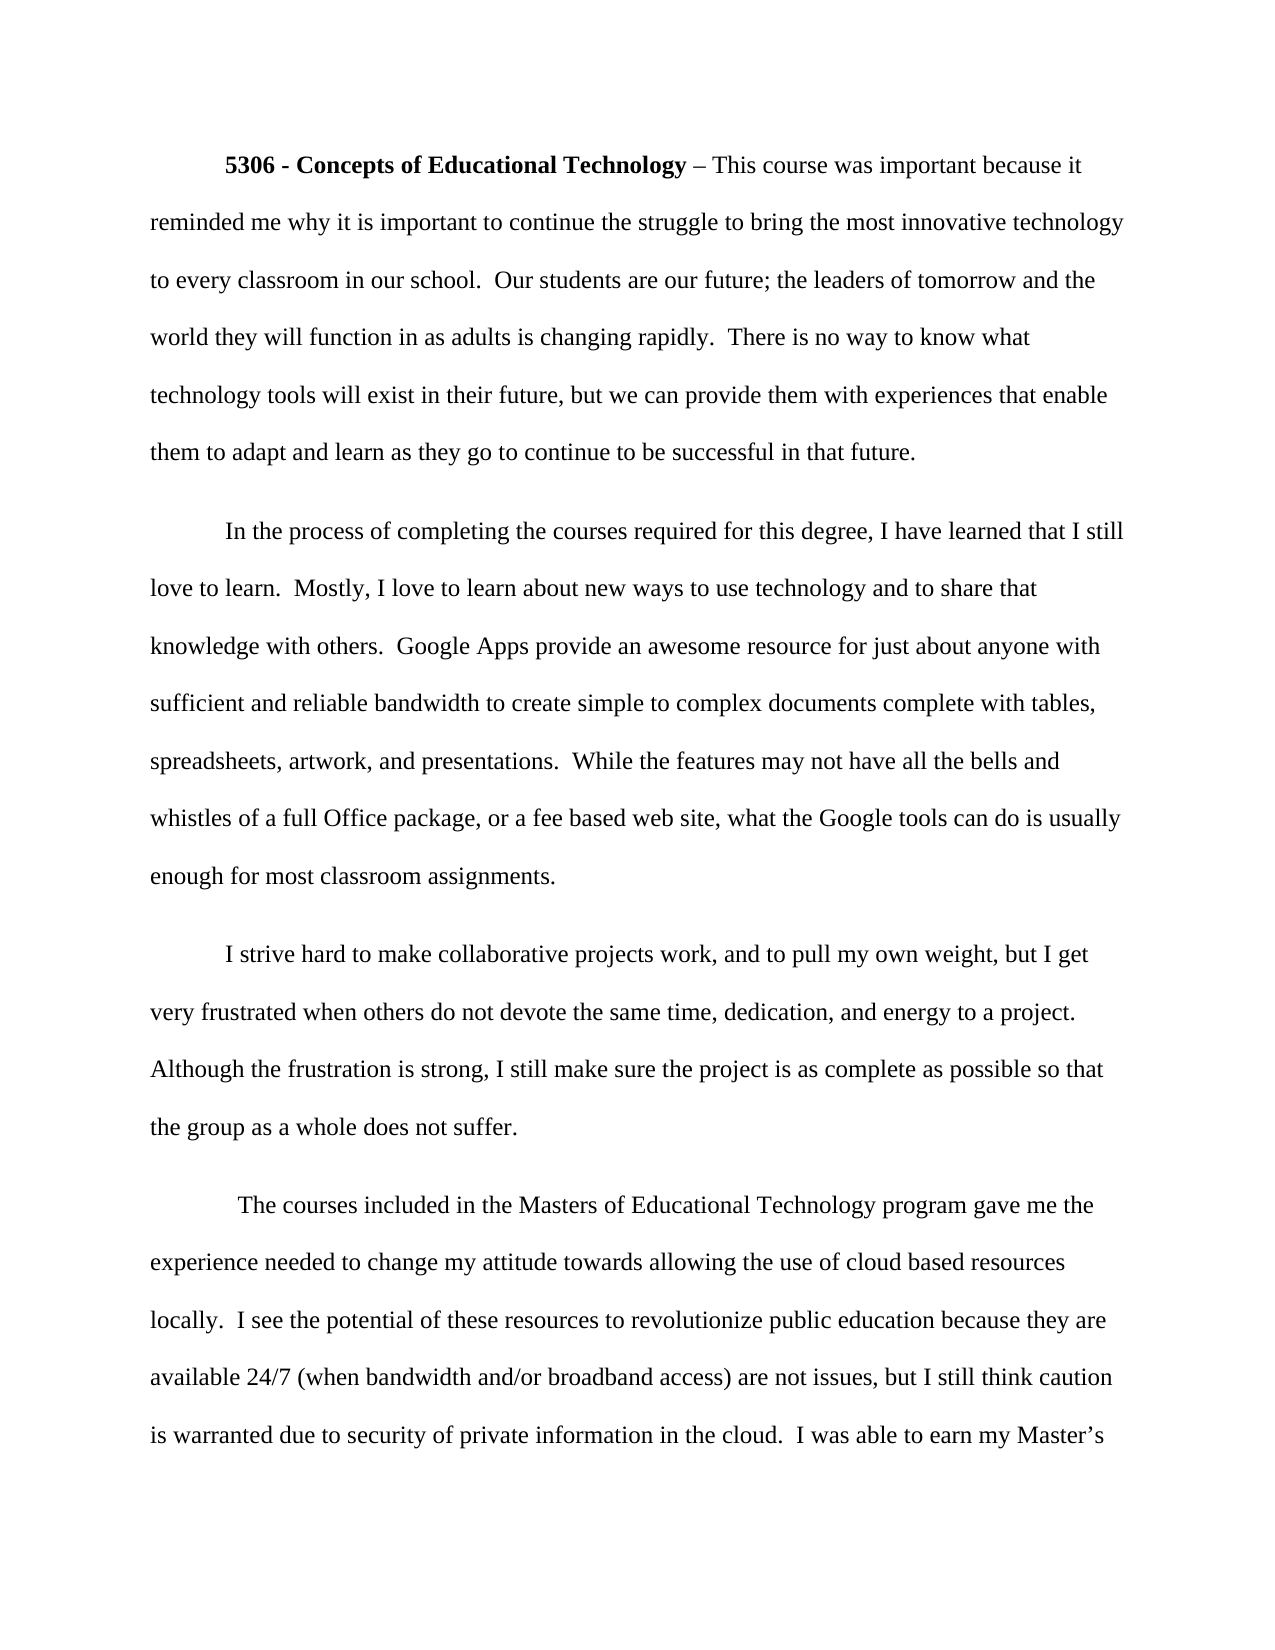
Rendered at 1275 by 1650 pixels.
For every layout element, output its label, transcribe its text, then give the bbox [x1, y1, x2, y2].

text 5306 - Concepts of Educational Technology – This course was important because it reminded me why it is important to continue the struggle to bring the most innovative technology to every classroom in our school. Our students are our future; the leaders of tomorrow and the world they will function in as adults is changing rapidly. There is no way to know what technology tools will exist in their future, but we can provide them with experiences that enable them to adapt and learn as they go to continue to be successful in that future. [150, 150, 1125, 466]
text I strive hard to make collaborative projects work, and to pull my own weight, but I get very frustrated when others do not devote the same time, dedication, and energy to a project. Although the frustration is strong, I still make sure the project is as complete as possible so that the group as a whole does not suffer. [150, 939, 1125, 1140]
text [150, 1190, 1125, 1449]
text In the process of completing the courses required for this degree, I have learned that I still love to learn. Mostly, I love to learn about new ways to use technology and to share that knowledge with others. Google Apps provide an awesome resource for just about anyone with sufficient and reliable bandwidth to create simple to complex documents complete with tables, spreadsheets, artwork, and presentations. While the features may not have all the bells and whistles of a full Office package, or a fee based web site, what the Google tools can do is usually enough for most classroom assignments. [150, 516, 1125, 889]
